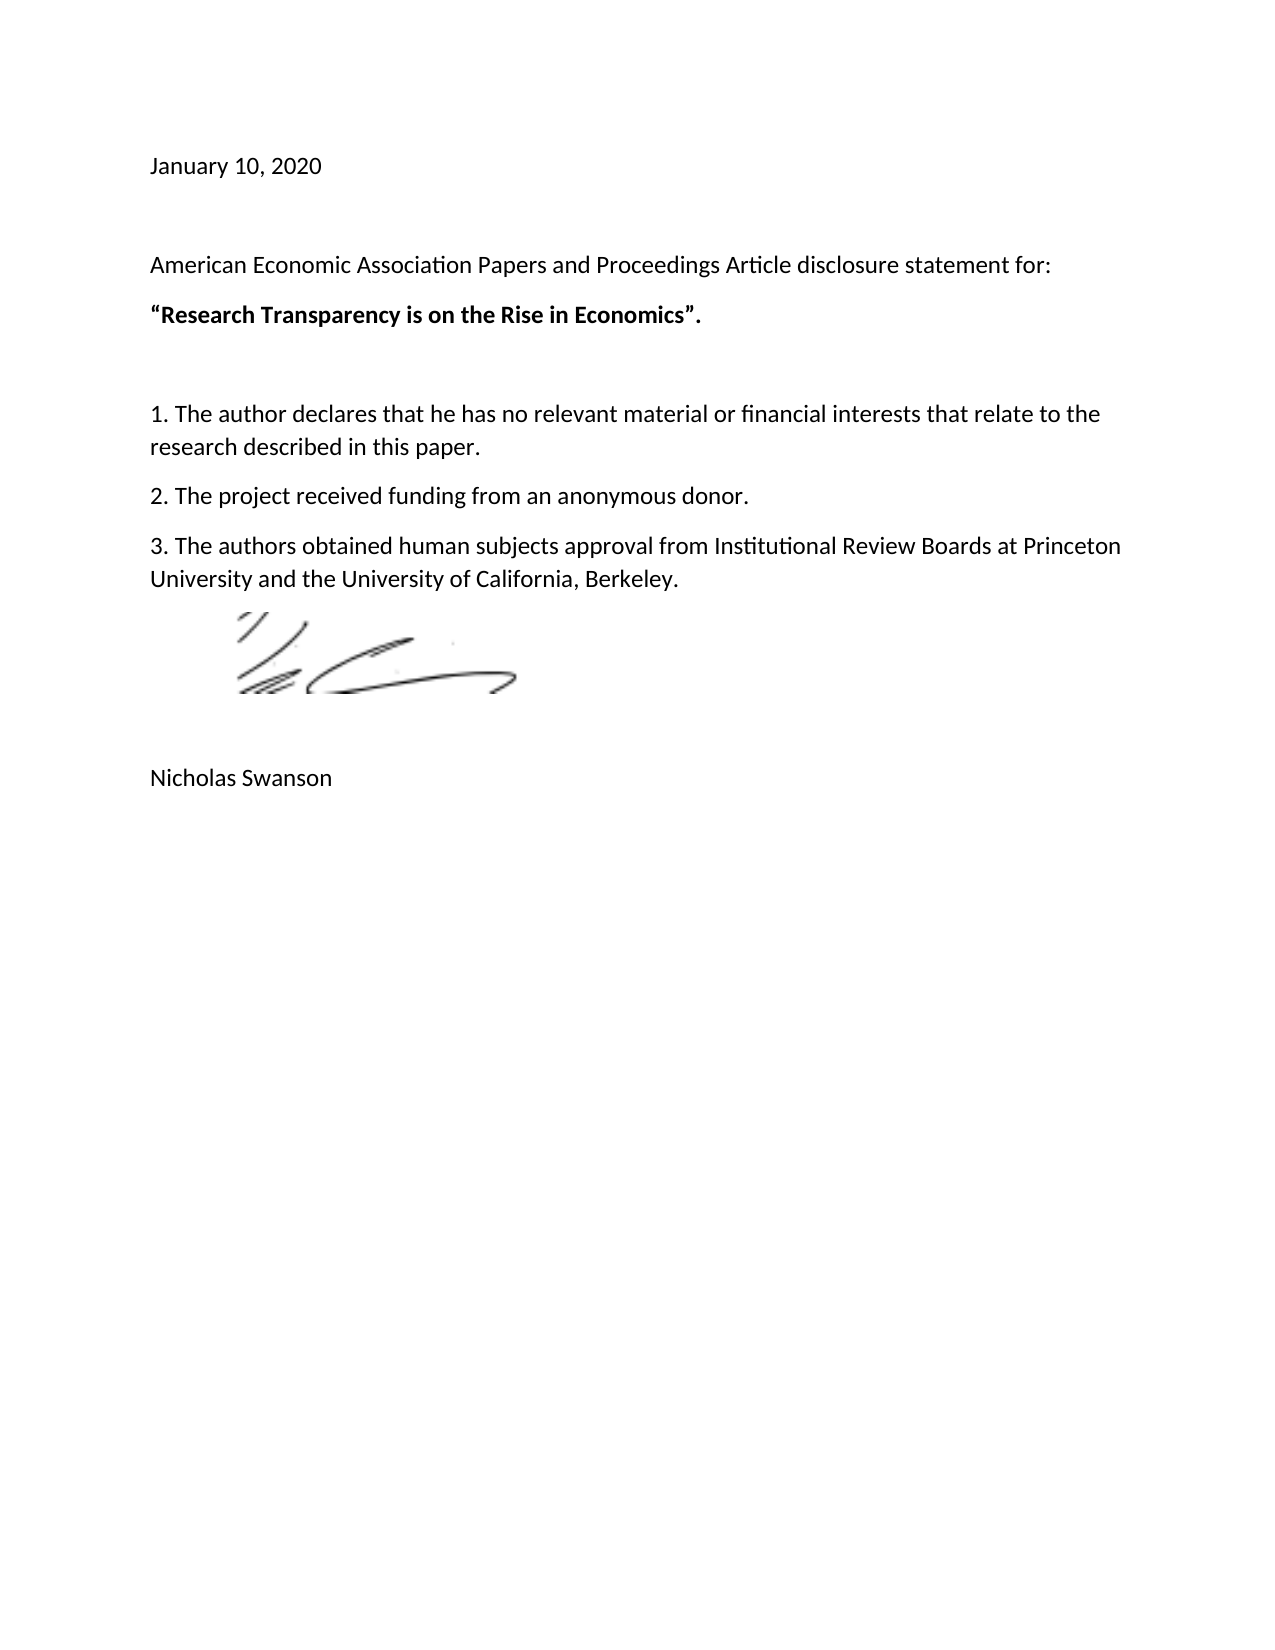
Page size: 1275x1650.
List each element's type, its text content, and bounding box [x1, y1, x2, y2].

text American Economic Association Papers and Proceedings Article disclosure statement for: [150, 249, 1125, 280]
text 2. The project received funding from an anonymous donor. [150, 480, 1125, 511]
text January 10, 2020 [150, 150, 1125, 181]
text “Research Transparency is on the Rise in Economics”. [150, 299, 1125, 329]
text 3. The authors obtained human subjects approval from Institutional Review Boards at Princeton University and the University of California, Berkeley. [150, 530, 1125, 593]
picture [150, 612, 593, 694]
text Nicholas Swanson [150, 762, 1125, 792]
text 1. The author declares that he has no relevant material or financial interests that relate to the research described in this paper. [150, 398, 1125, 461]
